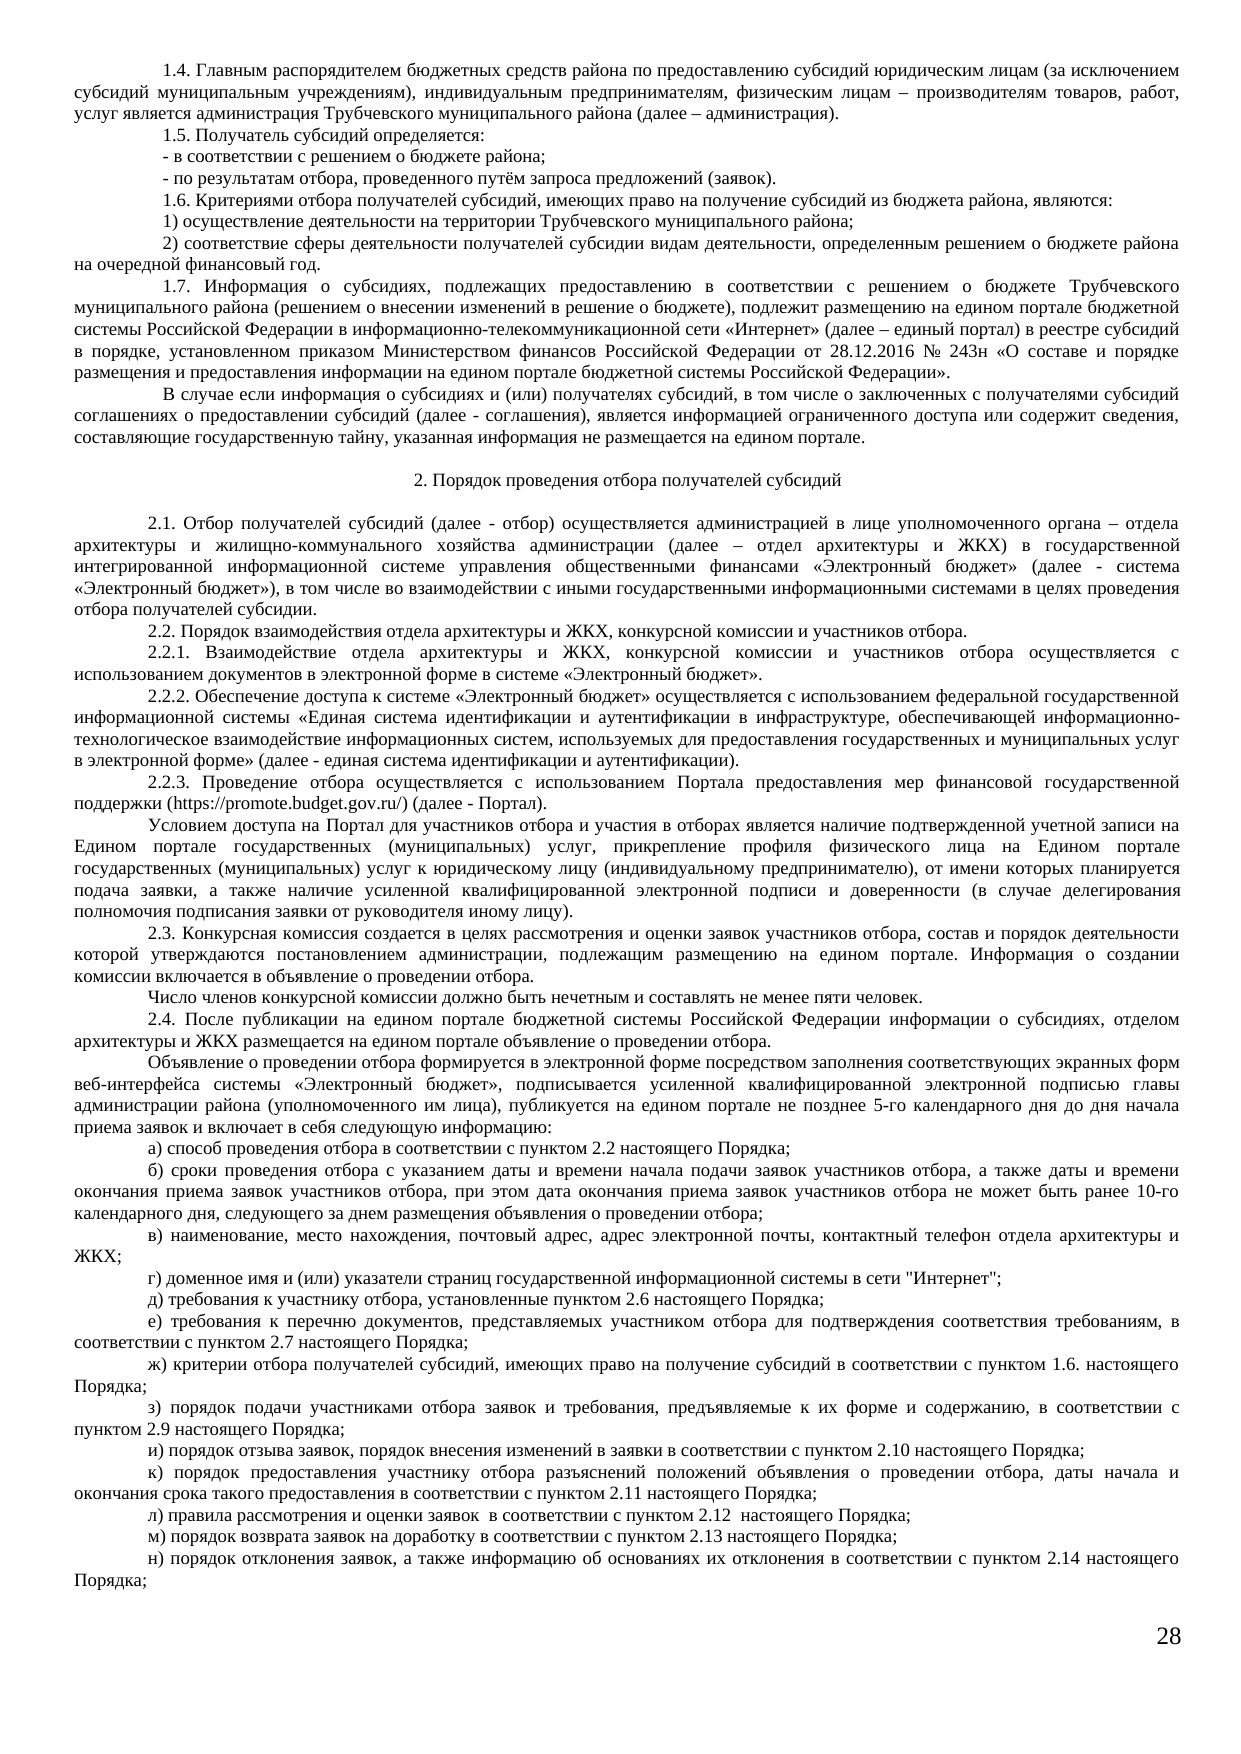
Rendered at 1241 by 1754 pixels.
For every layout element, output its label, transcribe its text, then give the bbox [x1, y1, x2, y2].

text 2.1. Отбор получателей субсидий (далее - отбор) осуществляется администрацией в лице уполномоченного органа – отдела архитектуры и жилищно-коммунального хозяйства администрации (далее – отдел архитектуры и ЖКХ) в государственной интегрированной информационной системе управления общественными финансами «Электронный бюджет» (далее - система «Электронный бюджет»), в том числе во взаимодействии с иными государственными информационными системами в целях проведения отбора получателей субсидии. [74, 512, 1181, 620]
text 2.2.2. Обеспечение доступа к системе «Электронный бюджет» осуществляется с использованием федеральной государственной информационной системы «Единая система идентификации и аутентификации в инфраструктуре, обеспечивающей информационно-технологическое взаимодействие информационных систем, используемых для предоставления государственных и муниципальных услуг в электронной форме» (далее - единая система идентификации и аутентификации). [74, 684, 1181, 771]
text е) требования к перечню документов, представляемых участником отбора для подтверждения соответствия требованиям, в соответствии с пунктом 2.7 настоящего Порядка; [74, 1310, 1181, 1353]
text 1.4. Главным распорядителем бюджетных средств района по предоставлению субсидий юридическим лицам (за исключением субсидий муниципальным учреждениям), индивидуальным предпринимателям, физическим лицам – производителям товаров, работ, услуг является администрация Трубчевского муниципального района (далее – администрация). [74, 59, 1181, 124]
text 1.7. Информация о субсидиях, подлежащих предоставлению в соответствии с решением о бюджете Трубчевского муниципального района (решением о внесении изменений в решение о бюджете), подлежит размещению на едином портале бюджетной системы Российской Федерации в информационно-телекоммуникационной сети «Интернет» (далее – единый портал) в реестре субсидий в порядке, установленном приказом Министерством финансов Российской Федерации от 28.12.2016 № 243н «О составе и порядке размещения и предоставления информации на едином портале бюджетной системы Российской Федерации». [74, 275, 1181, 383]
text м) порядок возврата заявок на доработку в соответствии с пунктом 2.13 настоящего Порядка; [74, 1525, 1181, 1547]
text б) сроки проведения отбора с указанием даты и времени начала подачи заявок участников отбора, а также даты и времени окончания приема заявок участников отбора, при этом дата окончания приема заявок участников отбора не может быть ранее 10-го календарного дня, следующего за днем размещения объявления о проведении отбора; [74, 1159, 1181, 1223]
text 2.2. Порядок взаимодействия отдела архитектуры и ЖКХ, конкурсной комиссии и участников отбора. [74, 620, 1181, 641]
text 2. Порядок проведения отбора получателей субсидий [74, 469, 1181, 490]
text Условием доступа на Портал для участников отбора и участия в отборах является наличие подтвержденной учетной записи на Едином портале государственных (муниципальных) услуг, прикрепление профиля физического лица на Едином портале государственных (муниципальных) услуг к юридическому лицу (индивидуальному предпринимателю), от имени которых планируется подача заявки, а также наличие усиленной квалифицированной электронной подписи и доверенности (в случае делегирования полномочия подписания заявки от руководителя иному лицу). [74, 814, 1181, 922]
text з) порядок подачи участниками отбора заявок и требования, предъявляемые к их форме и содержанию, в соответствии с пунктом 2.9 настоящего Порядка; [74, 1396, 1181, 1439]
text д) требования к участнику отбора, установленные пунктом 2.6 настоящего Порядка; [74, 1288, 1181, 1310]
text и) порядок отзыва заявок, порядок внесения изменений в заявки в соответствии с пунктом 2.10 настоящего Порядка; [74, 1439, 1181, 1461]
text 1) осуществление деятельности на территории Трубчевского муниципального района; [74, 210, 1181, 232]
text н) порядок отклонения заявок, а также информацию об основаниях их отклонения в соответствии с пунктом 2.14 настоящего Порядка; [74, 1547, 1181, 1590]
text в) наименование, место нахождения, почтовый адрес, адрес электронной почты, контактный телефон отдела архитектуры и ЖКХ; [74, 1223, 1181, 1267]
text ж) критерии отбора получателей субсидий, имеющих право на получение субсидий в соответствии с пунктом 1.6. настоящего Порядка; [74, 1353, 1181, 1396]
text Число членов конкурсной комиссии должно быть нечетным и составлять не менее пяти человек. [74, 986, 1181, 1008]
text - в соответствии с решением о бюджете района; [74, 145, 1181, 167]
text 1.5. Получатель субсидий определяется: [74, 124, 1181, 145]
text а) способ проведения отбора в соответствии с пунктом 2.2 настоящего Порядка; [74, 1137, 1181, 1159]
text г) доменное имя и (или) указатели страниц государственной информационной системы в сети "Интернет"; [74, 1267, 1181, 1288]
text 1.6. Критериями отбора получателей субсидий, имеющих право на получение субсидий из бюджета района, являются: [74, 188, 1181, 210]
text Объявление о проведении отбора формируется в электронной форме посредством заполнения соответствующих экранных форм веб-интерфейса системы «Электронный бюджет», подписывается усиленной квалифицированной электронной подписью главы администрации района (уполномоченного им лица), публикуется на едином портале не позднее 5-го календарного дня до дня начала приема заявок и включает в себя следующую информацию: [74, 1051, 1181, 1137]
text - по результатам отбора, проведенного путём запроса предложений (заявок). [74, 167, 1181, 188]
text 2.2.1. Взаимодействие отдела архитектуры и ЖКХ, конкурсной комиссии и участников отбора осуществляется с использованием документов в электронной форме в системе «Электронный бюджет». [74, 641, 1181, 684]
text 2.4. После публикации на едином портале бюджетной системы Российской Федерации информации о субсидиях, отделом архитектуры и ЖКХ размещается на едином портале объявление о проведении отбора. [74, 1008, 1181, 1051]
text В случае если информация о субсидиях и (или) получателях субсидий, в том числе о заключенных с получателями субсидий соглашениях о предоставлении субсидий (далее - соглашения), является информацией ограниченного доступа или содержит сведения, составляющие государственную тайну, указанная информация не размещается на едином портале. [74, 383, 1181, 447]
text 2.2.3. Проведение отбора осуществляется с использованием Портала предоставления мер финансовой государственной поддержки (https://promote.budget.gov.ru/) (далее - Портал). [74, 771, 1181, 814]
text 2.3. Конкурсная комиссия создается в целях рассмотрения и оценки заявок участников отбора, состав и порядок деятельности которой утверждаются постановлением администрации, подлежащим размещению на едином портале. Информация о создании комиссии включается в объявление о проведении отбора. [74, 922, 1181, 986]
text к) порядок предоставления участнику отбора разъяснений положений объявления о проведении отбора, даты начала и окончания срока такого предоставления в соответствии с пунктом 2.11 настоящего Порядка; [74, 1461, 1181, 1504]
text л) правила рассмотрения и оценки заявок в соответствии с пунктом 2.12 настоящего Порядка; [74, 1504, 1181, 1525]
text 2) соответствие сферы деятельности получателей субсидии видам деятельности, определенным решением о бюджете района на очередной финансовый год. [74, 232, 1181, 275]
